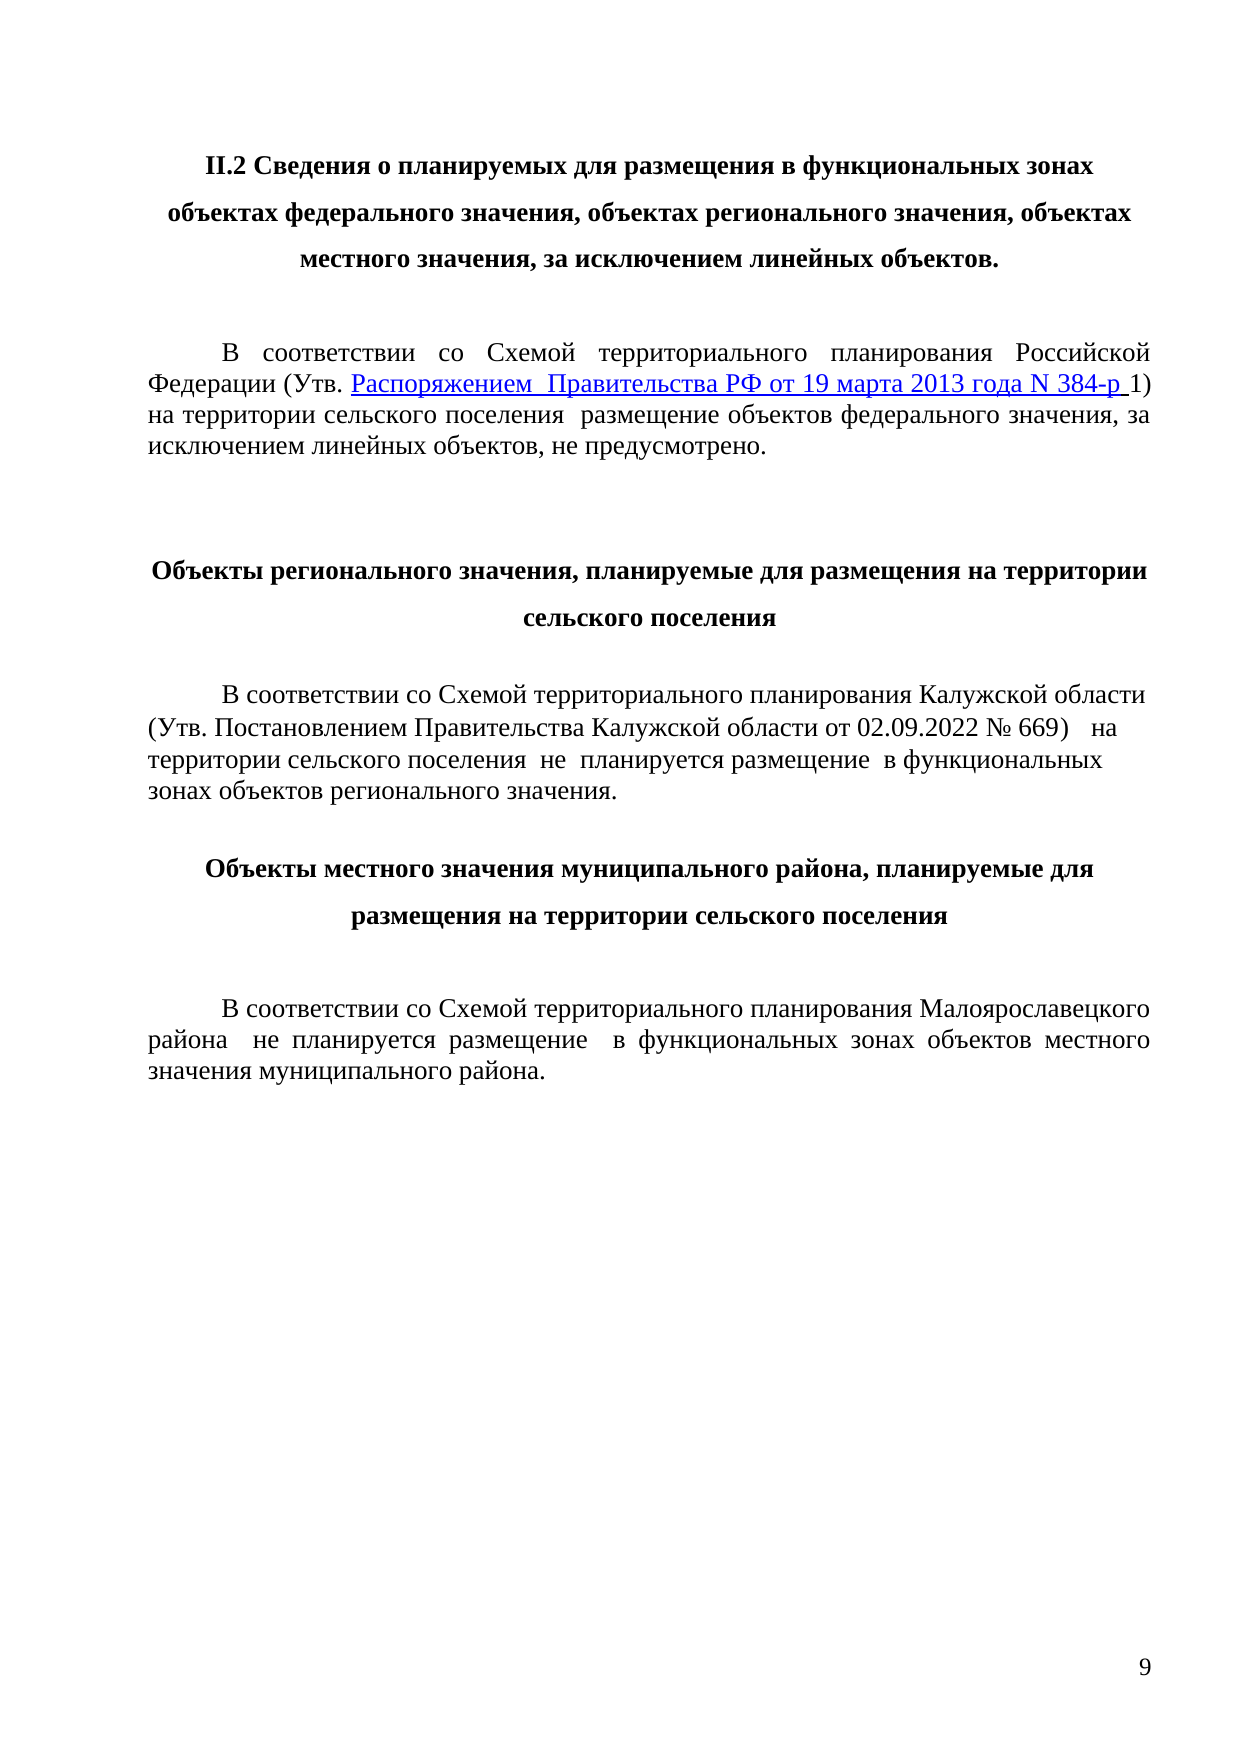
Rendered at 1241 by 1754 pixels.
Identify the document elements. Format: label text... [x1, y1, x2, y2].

subtitle II.2 Cведения о планируемых для размещения в функциональных зонах объектах федерального значения, объектах регионального значения, объектах местного значения, за исключением линейных объектов. [148, 149, 1152, 274]
text В соответствии со Схемой территориального планирования Российской Федерации (Утв. Распоряжением Правительства РФ от 19 марта 2013 года N 384-р 1) на территории сельского поселения размещение объектов федерального значения, за исключением линейных объектов, не предусмотрено. [148, 336, 1152, 461]
text В соответствии со Схемой территориального планирования Малоярославецкого района не планируется размещение в функциональных зонах объектов местного значения муниципального района. [148, 992, 1152, 1086]
text В соответствии со Схемой территориального планирования Калужской области (Утв. Постановлением Правительства Калужской области от 02.09.2022 № 669) на территории сельского поселения не планируется размещение в функциональных зонах объектов регионального значения. [148, 678, 1152, 805]
text Объекты регионального значения, планируемые для размещения на территории сельского поселения [148, 554, 1152, 632]
text Объекты местного значения муниципального района, планируемые для размещения на территории сельского поселения [148, 852, 1152, 930]
